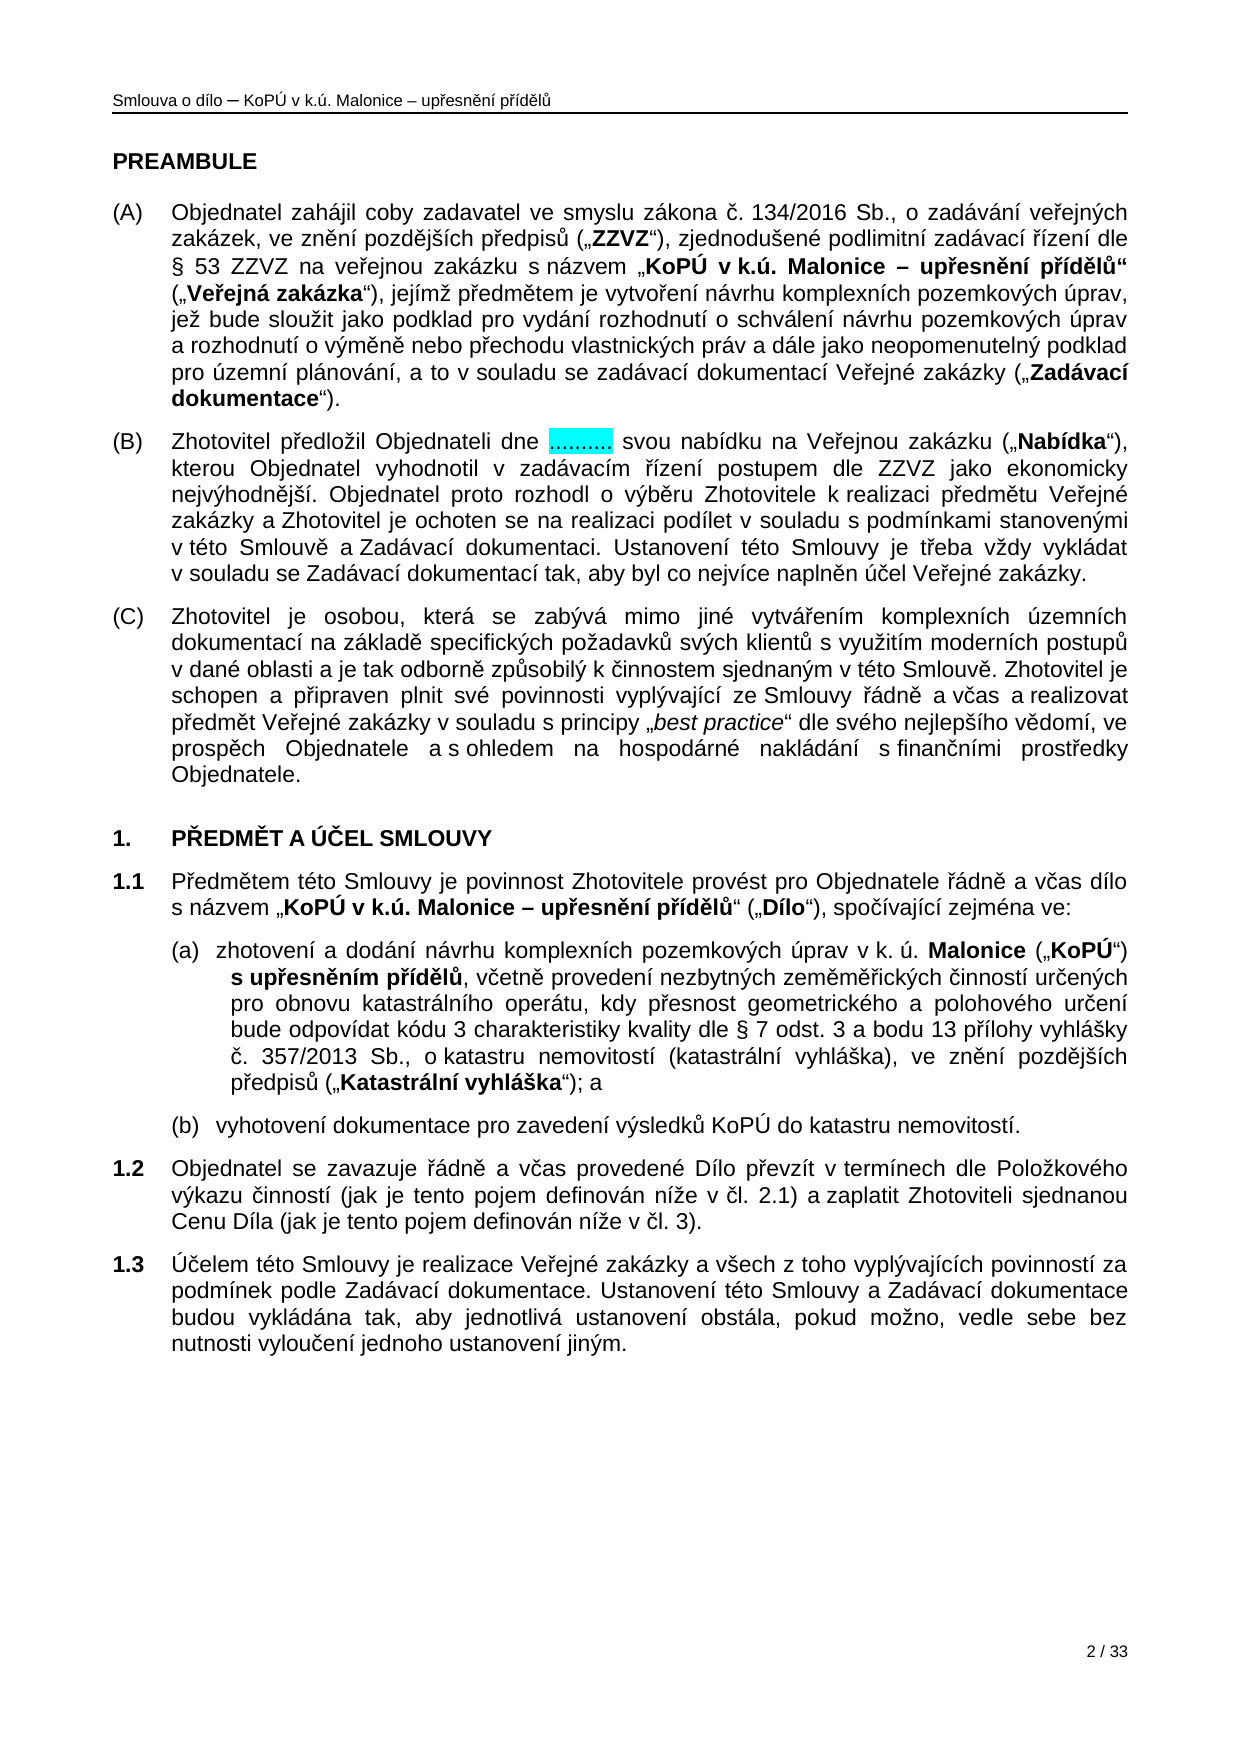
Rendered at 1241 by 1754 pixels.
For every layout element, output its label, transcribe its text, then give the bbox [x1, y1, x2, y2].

subtitle Preambule [112, 148, 1128, 174]
text Objednatel se zavazuje řádně a včas provedené Dílo převzít v termínech dle Položkového výkazu činností (jak je tento pojem definován níže v čl. 2.1) a zaplatit Zhotoviteli sjednanou Cenu Díla (jak je tento pojem definován níže v čl. 3). [112, 1155, 1128, 1234]
text Zhotovitel je osobou, která se zabývá mimo jiné vytvářením komplexních územních dokumentací na základě specifických požadavků svých klientů s využitím moderních postupů v dané oblasti a je tak odborně způsobilý k činnostem sjednaným v této Smlouvě. Zhotovitel je schopen a připraven plnit své povinnosti vyplývající ze Smlouvy řádně a včas a realizovat předmět Veřejné zakázky v souladu s principy „best practice“ dle svého nejlepšího vědomí, ve prospěch Objednatele a s ohledem na hospodárné nakládání s finančními prostředky Objednatele. [112, 603, 1128, 787]
text zhotovení a dodání návrhu komplexních pozemkových úprav v k. ú. Malonice („KoPÚ“) s upřesněním přídělů, včetně provedení nezbytných zeměměřických činností určených pro obnovu katastrálního operátu, kdy přesnost geometrického a polohového určení bude odpovídat kódu 3 charakteristiky kvality dle § 7 odst. 3 a bodu 13 přílohy vyhlášky č. 357/2013 Sb., o katastru nemovitostí (katastrální vyhláška), ve znění pozdějších předpisů („Katastrální vyhláška“); a [171, 937, 1128, 1096]
text Účelem této Smlouvy je realizace Veřejné zakázky a všech z toho vyplývajících povinností za podmínek podle Zadávací dokumentace. Ustanovení této Smlouvy a Zadávací dokumentace budou vykládána tak, aby jednotlivá ustanovení obstála, pokud možno, vedle sebe bez nutnosti vyloučení jednoho ustanovení jiným. [112, 1251, 1128, 1356]
text Předmětem této Smlouvy je povinnost Zhotovitele provést pro Objednatele řádně a včas dílo s názvem „KoPÚ v k.ú. Malonice – upřesnění přídělů“ („Dílo“), spočívající zejména ve: [112, 868, 1128, 921]
text Objednatel zahájil coby zadavatel ve smyslu zákona č. 134/2016 Sb., o zadávání veřejných zakázek, ve znění pozdějších předpisů („ZZVZ“), zjednodušené podlimitní zadávací řízení dle § 53 ZZVZ na veřejnou zakázku s názvem „KoPÚ v k.ú. Malonice – upřesnění přídělů“ („Veřejná zakázka“), jejímž předmětem je vytvoření návrhu komplexních pozemkových úprav, jež bude sloužit jako podklad pro vydání rozhodnutí o schválení návrhu pozemkových úprav a rozhodnutí o výměně nebo přechodu vlastnických práv a dále jako neopomenutelný podklad pro územní plánování, a to v souladu se zadávací dokumentací Veřejné zakázky („Zadávací dokumentace“). [112, 199, 1128, 412]
text Zhotovitel předložil Objednateli dne .......... svou nabídku na Veřejnou zakázku („Nabídka“), kterou Objednatel vyhodnotil v zadávacím řízení postupem dle ZZVZ jako ekonomicky nejvýhodnější. Objednatel proto rozhodl o výběru Zhotovitele k realizaci předmětu Veřejné zakázky a Zhotovitel je ochoten se na realizaci podílet v souladu s podmínkami stanovenými v této Smlouvě a Zadávací dokumentaci. Ustanovení této Smlouvy je třeba vždy vykládat v souladu se Zadávací dokumentací tak, aby byl co nejvíce naplněn účel Veřejné zakázky. [112, 428, 1128, 586]
text Předmět a účel smlouvy [112, 825, 1128, 851]
text vyhotovení dokumentace pro zavedení výsledků KoPÚ do katastru nemovitostí. [171, 1112, 1128, 1138]
